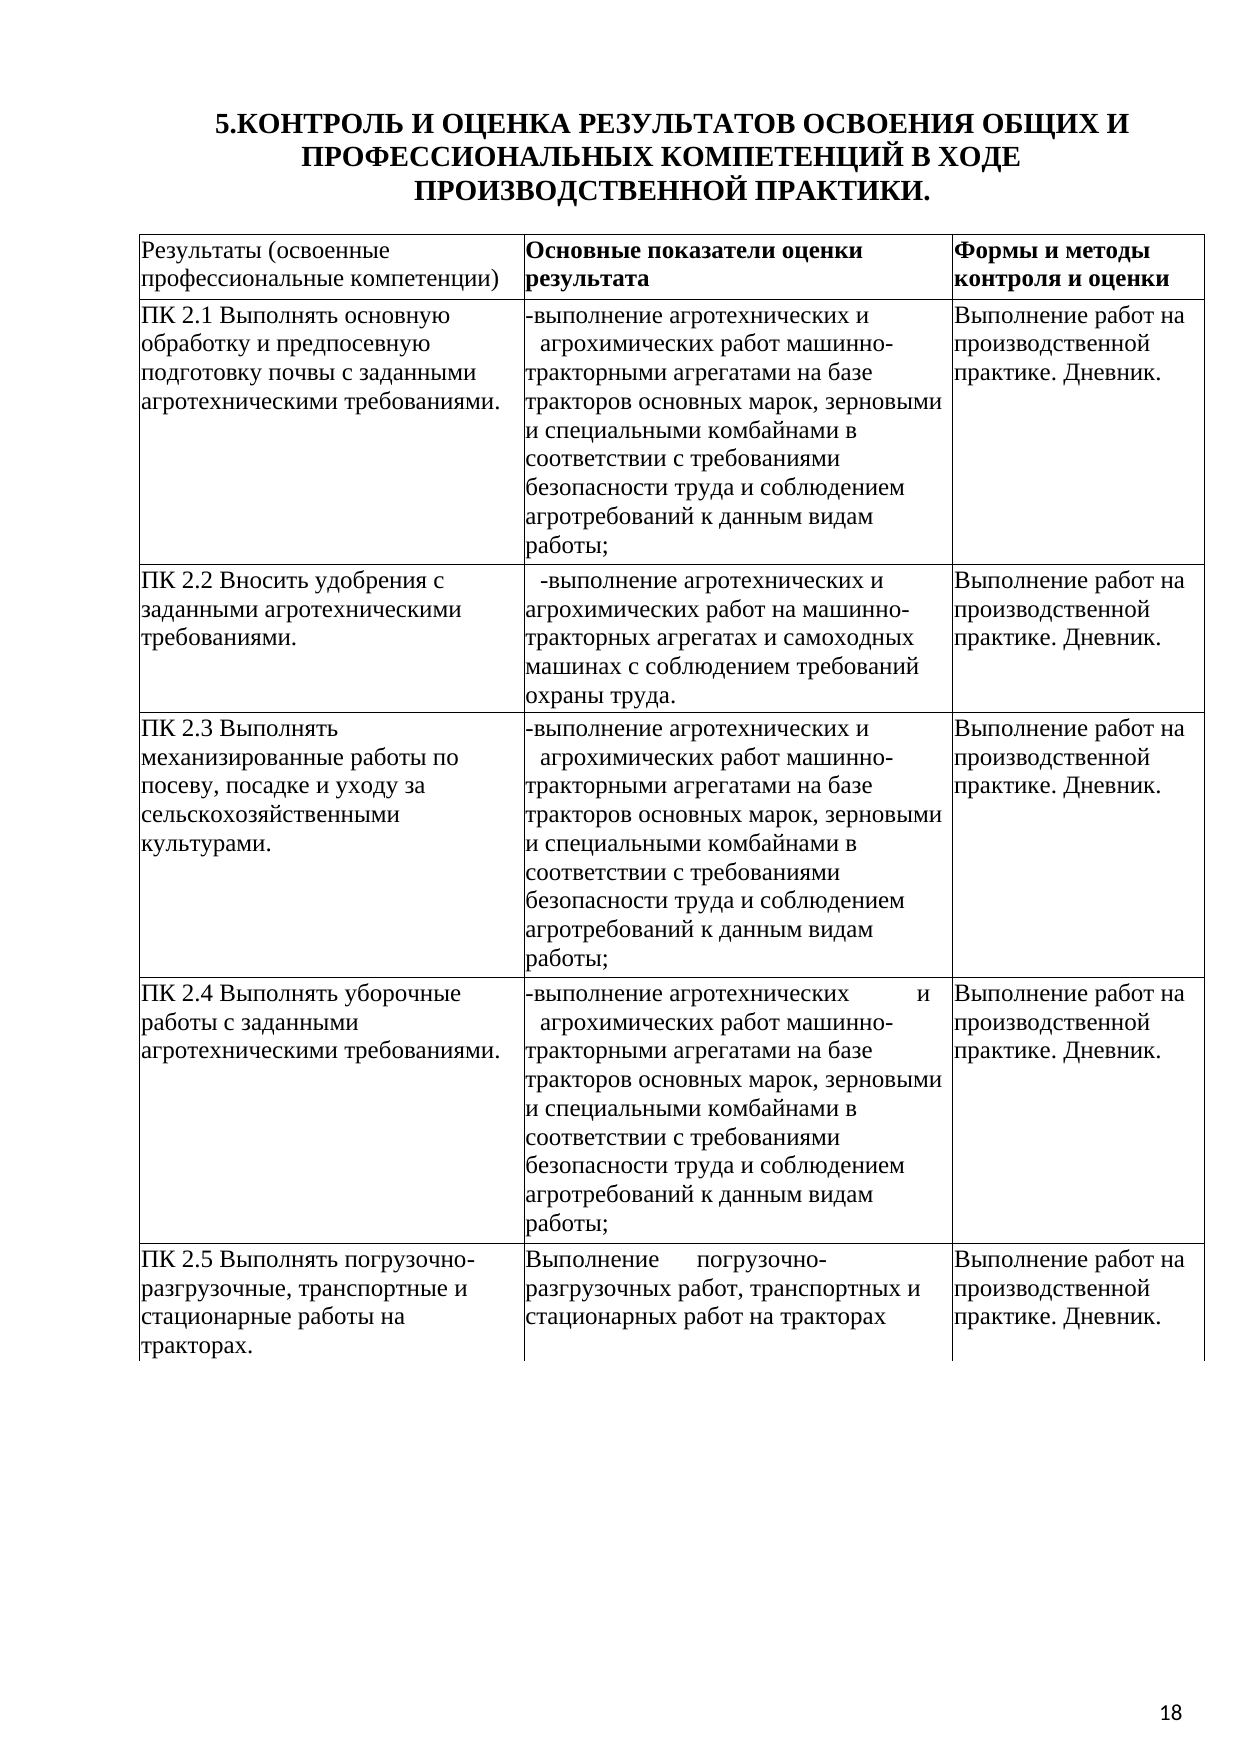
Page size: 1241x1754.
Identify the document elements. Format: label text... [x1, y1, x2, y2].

table_cell ПК 2.3 Выполнять механизированные работы по посеву, посадке и уходу за сельскохозяйственными культурами. [140, 713, 524, 977]
table_cell Выполнение работ на производственной практике. Дневник. [953, 565, 1204, 712]
table_cell ПК 2.5 Выполнять погрузочноразгрузочные, транспортные и стационарные работы на тракторах. [140, 1244, 524, 1361]
table_cell -выполнение агротехнических и агрохимических работ машинно-тракторными агрегатами на базе тракторов основных марок, зерновыми и специальными комбайнами в соответствии с требованиями безопасности труда и соблюдением агротребований к данным видам работы; [525, 978, 952, 1243]
table_cell -выполнение агротехнических и агрохимических работ машинно-тракторными агрегатами на базе тракторов основных марок, зерновыми и специальными комбайнами в соответствии с требованиями безопасности труда и соблюдением агротребований к данным видам работы; [525, 713, 952, 977]
table_header Результаты (освоенные профессиональные компетенции) [140, 235, 524, 299]
table_cell Выполнение работ на производственной практике. Дневник. [953, 713, 1204, 977]
table_cell Выполнение работ на производственной практике. Дневник. [953, 300, 1204, 564]
text 5.КОНТРОЛЬ И ОЦЕНКА РЕЗУЛЬТАТОВ ОСВОЕНИЯ ОБЩИХ И ПРОФЕССИОНАЛЬНЫХ КОМПЕТЕНЦИЙ В ХОДЕ ПРОИЗВОДСТВЕННОЙ ПРАКТИКИ. [162, 106, 1182, 207]
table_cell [953, 1244, 1204, 1361]
table_cell -выполнение агротехнических и агрохимических работ машинно-тракторными агрегатами на базе тракторов основных марок, зерновыми и специальными комбайнами в соответствии с требованиями безопасности труда и соблюдением агротребований к данным видам работы; [525, 300, 952, 564]
table_cell Выполнение погрузочно-разгрузочных работ, транспортных и стационарных работ на тракторах [525, 1244, 952, 1361]
table_cell -выполнение агротехнических и агрохимических работ на машиннотракторных агрегатах и самоходных машинах с соблюдением требований охраны труда. [525, 565, 952, 712]
table_header Формы и методы контроля и оценки [953, 235, 1204, 299]
table_cell ПК 2.1 Выполнять основную обработку и предпосевную подготовку почвы с заданными агротехническими требованиями. [140, 300, 524, 564]
table_cell ПК 2.2 Вносить удобрения с заданными агротехническими требованиями. [140, 565, 524, 712]
table_cell Выполнение работ на производственной практике. Дневник. [953, 978, 1204, 1243]
table_cell ПК 2.4 Выполнять уборочные работы с заданными агротехническими требованиями. [140, 978, 524, 1243]
table_header Основные показатели оценки результата [525, 235, 952, 299]
